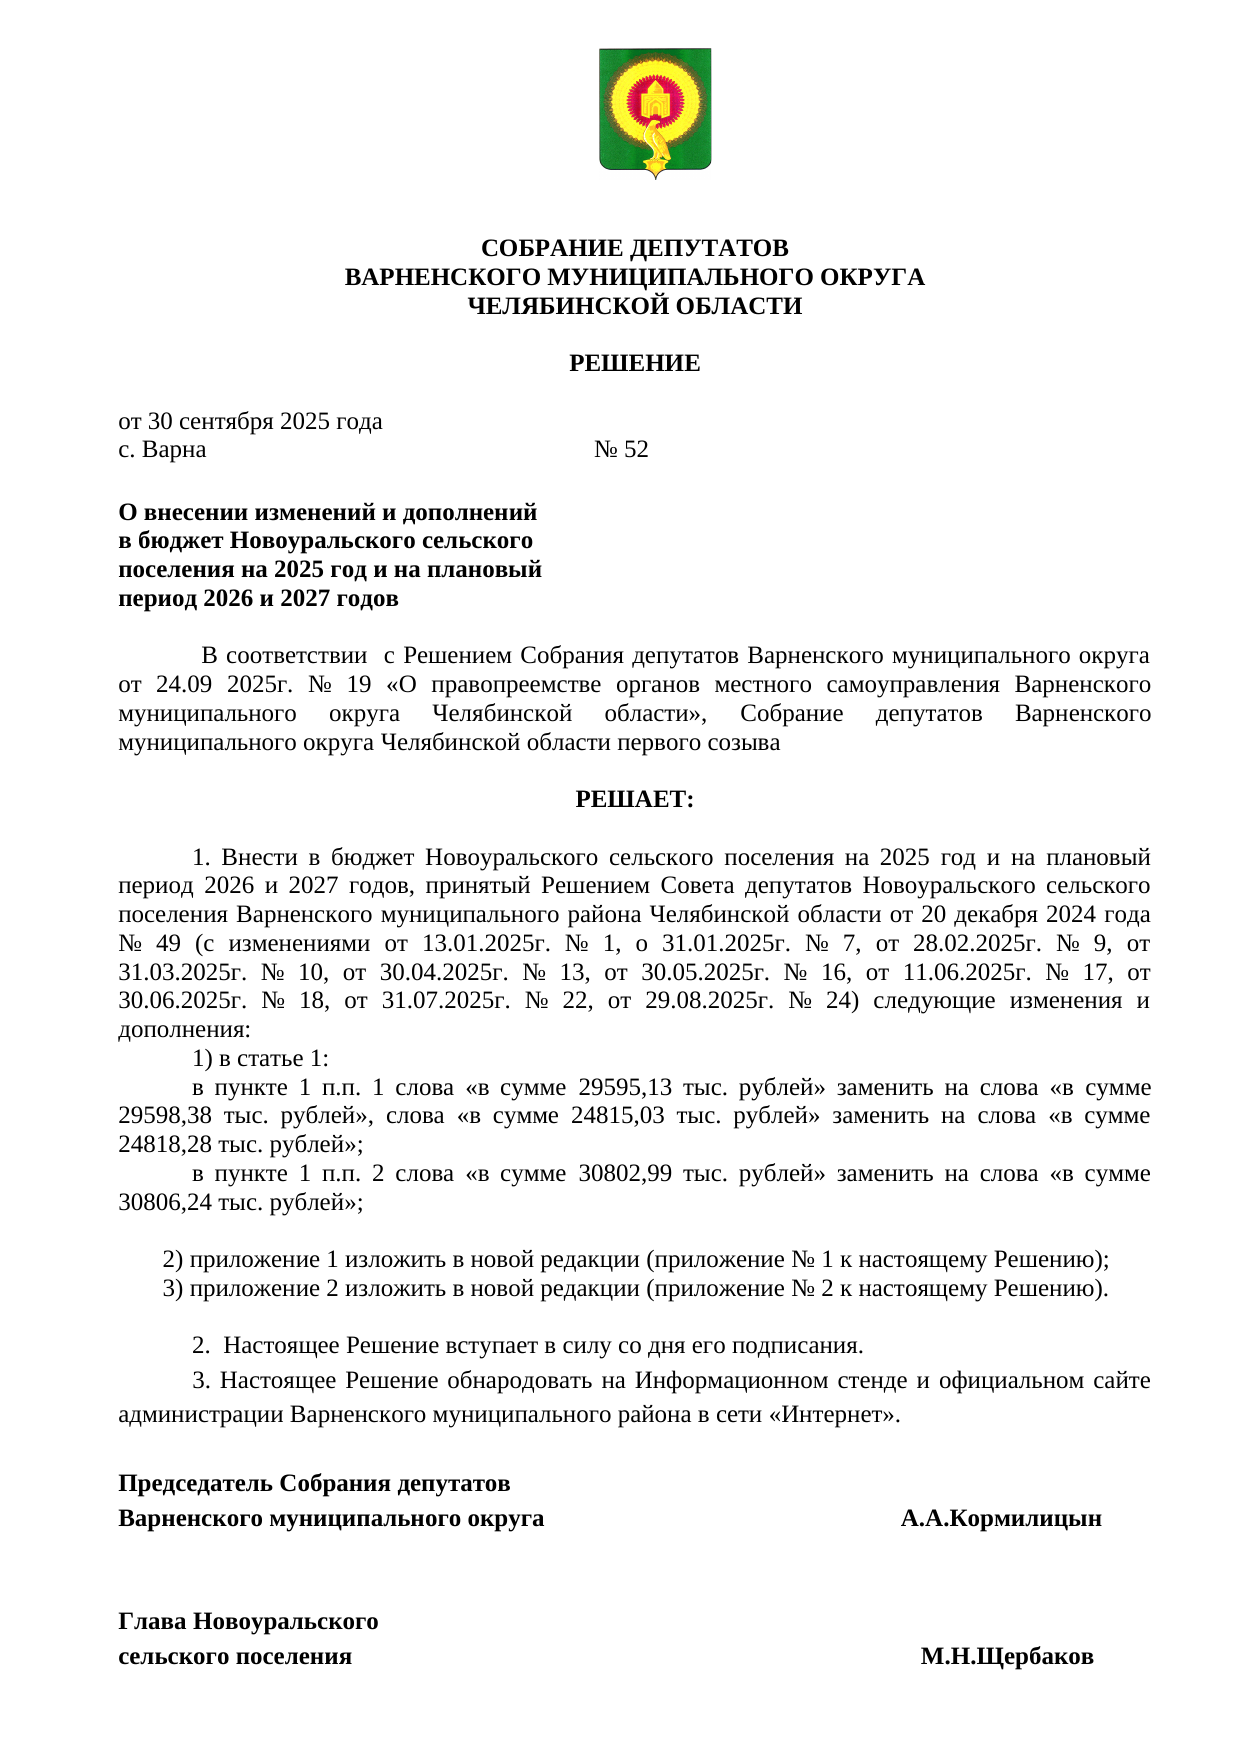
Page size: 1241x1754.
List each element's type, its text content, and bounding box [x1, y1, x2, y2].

title с. Варна № 52 [118, 434, 1152, 463]
title О внесении изменений и дополнений [118, 497, 1152, 526]
title РЕШЕНИЕ [118, 348, 1152, 377]
title период 2026 и 2027 годов [118, 583, 1152, 612]
text Глава Новоуральского [118, 1606, 1152, 1635]
text 2. Настоящее Решение вступает в силу со дня его подписания. [118, 1331, 1152, 1359]
text РЕШАЕТ: [118, 784, 1152, 813]
text 3) приложение 2 изложить в новой редакции (приложение № 2 к настоящему Решению). [118, 1273, 1152, 1302]
text 2) приложение 1 изложить в новой редакции (приложение № 1 к настоящему Решению); [118, 1244, 1152, 1273]
title ВАРНЕНСКОГО МУНИЦИПАЛЬНОГО ОКРУГА [118, 262, 1152, 291]
title ЧЕЛЯБИНСКОЙ ОБЛАСТИ [118, 291, 1152, 319]
picture [599, 48, 712, 180]
text сельского поселения М.Н.Щербаков [118, 1641, 1152, 1669]
text Варненского муниципального округа А.А.Кормилицын [118, 1503, 1152, 1532]
title поселения на 2025 год и на плановый [118, 554, 1152, 583]
text 3. Настоящее Решение обнародовать на Информационном стенде и официальном сайте администрации Варненского муниципального района в сети «Интернет». [118, 1365, 1152, 1428]
title от 30 сентября 2025 года [118, 406, 1152, 434]
title в бюджет Новоуральского сельского [118, 526, 1152, 554]
text Председатель Собрания депутатов [118, 1468, 1152, 1497]
text 1. Внести в бюджет Новоуральского сельского поселения на 2025 год и на плановый период 2026 и 2027 годов, принятый Решением Совета депутатов Новоуральского сельского поселения Варненского муниципального района Челябинской области от 20 декабря 2024 года № 49 (с изменениями от 13.01.2025г. № 1, о 31.01.2025г. № 7, от 28.02.2025г. № 9, от 31.03.2025г. № 10, от 30.04.2025г. № 13, от 30.05.2025г. № 16, от 11.06.2025г. № 17, от 30.06.2025г. № 18, от 31.07.2025г. № 22, от 29.08.2025г. № 24) следующие изменения и дополнения: [118, 842, 1152, 1043]
text в пункте 1 п.п. 2 слова «в сумме 30802,99 тыс. рублей» заменить на слова «в сумме 30806,24 тыс. рублей»; [118, 1158, 1152, 1216]
text В соответствии с Решением Собрания депутатов Варненского муниципального округа от 24.09 2025г. № 19 «О правопреемстве органов местного самоуправления Варненского муниципального округа Челябинской области», Собрание депутатов Варненского муниципального округа Челябинской области первого созыва [118, 641, 1152, 756]
text в пункте 1 п.п. 1 слова «в сумме 29595,13 тыс. рублей» заменить на слова «в сумме 29598,38 тыс. рублей», слова «в сумме 24815,03 тыс. рублей» заменить на слова «в сумме 24818,28 тыс. рублей»; [118, 1072, 1152, 1158]
title СОБРАНИЕ ДЕПУТАТОВ [118, 233, 1152, 262]
text 1) в статье 1: [118, 1043, 1152, 1072]
